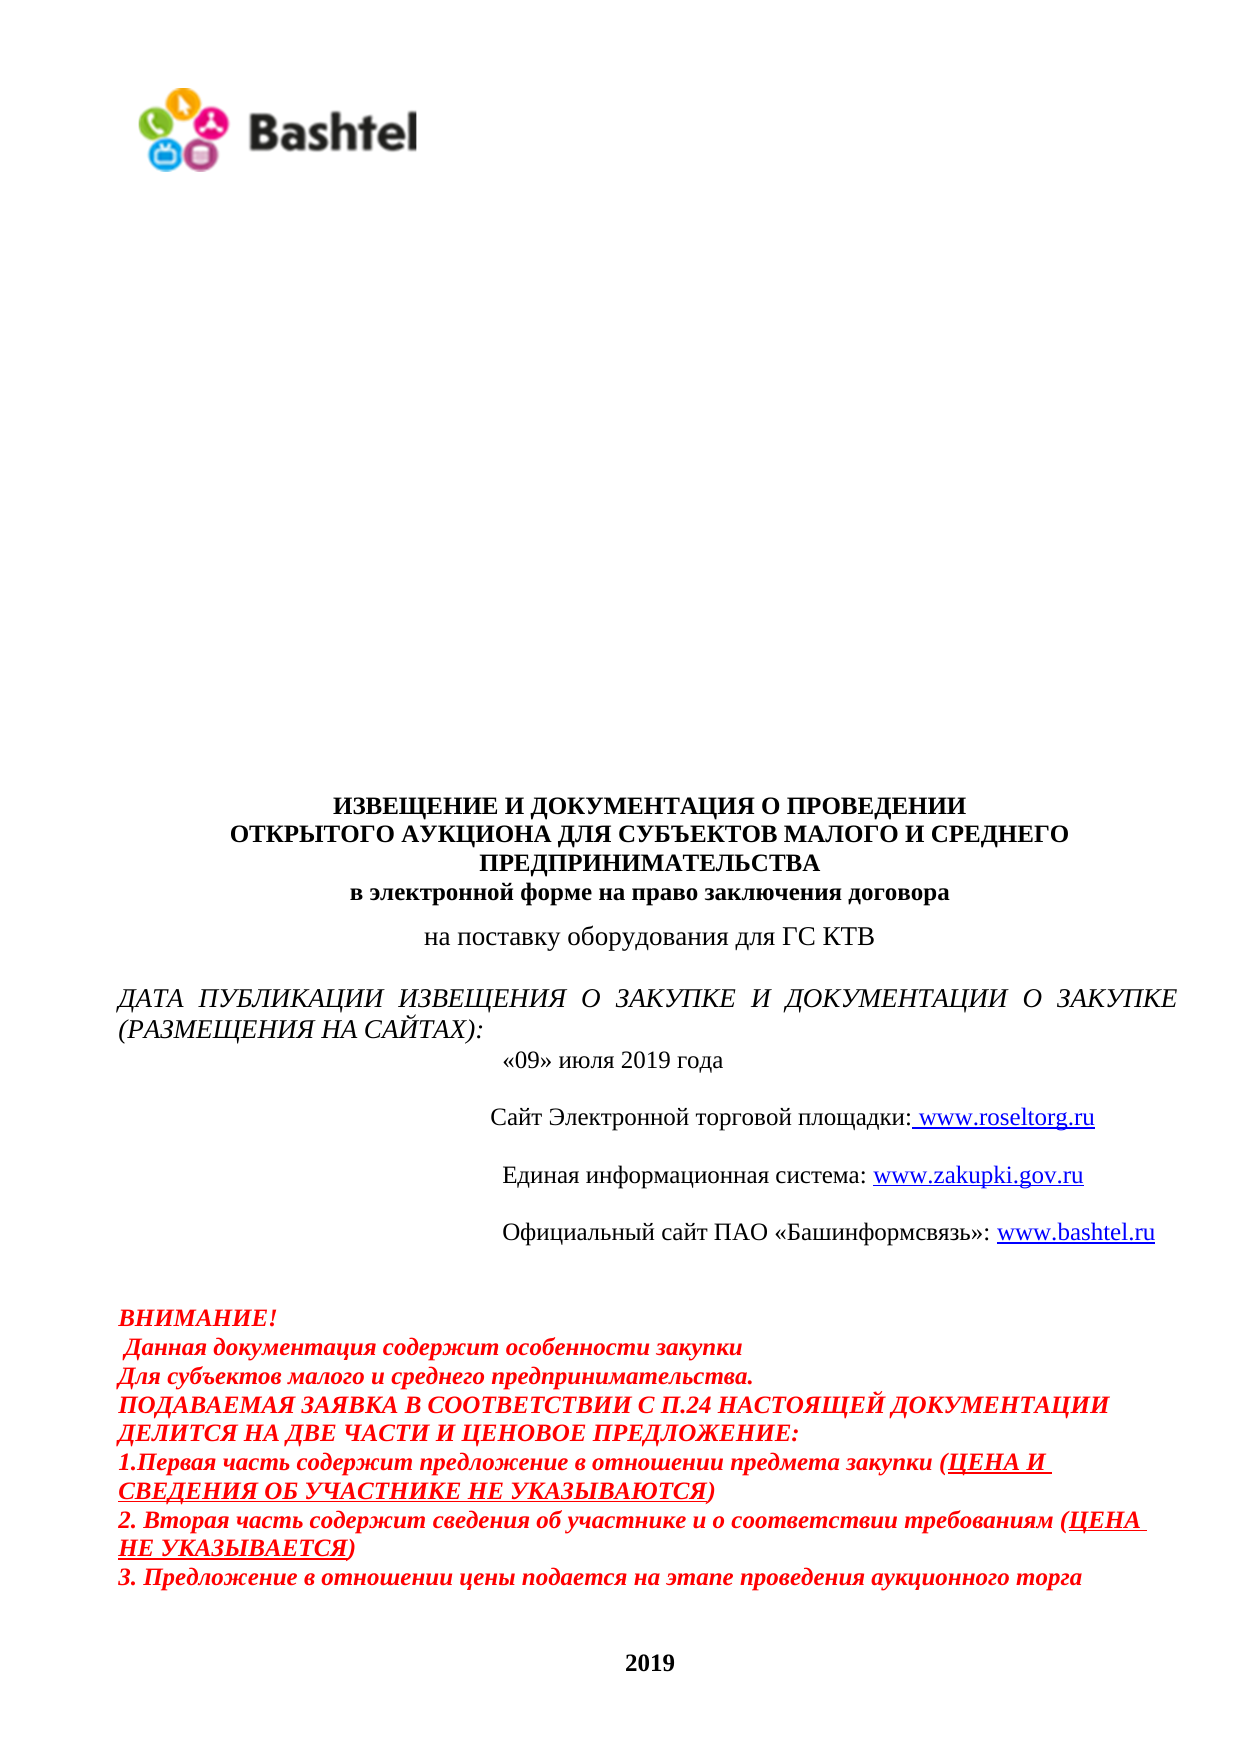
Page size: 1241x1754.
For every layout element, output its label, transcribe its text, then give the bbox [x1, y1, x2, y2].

text ПОДАВАЕМАЯ ЗАЯВКА В СООТВЕТСТВИИ С П.24 НАСТОЯЩЕЙ ДОКУМЕНТАЦИИ ДЕЛИТСЯ НА ДВЕ ЧАСТИ И ЦЕНОВОЕ ПРЕДЛОЖЕНИЕ: [118, 1390, 1181, 1447]
text на поставку оборудования для ГС КТВ [118, 920, 1181, 951]
picture [138, 88, 417, 172]
text 1.Первая часть содержит предложение в отношении предмета закупки (ЦЕНА И СВЕДЕНИЯ ОБ УЧАСТНИКЕ НЕ УКАЗЫВАЮТСЯ) [118, 1447, 1181, 1505]
text ИЗВЕЩЕНИЕ И ДОКУМЕНТАЦИЯ О ПРОВЕДЕНИИ [118, 791, 1181, 819]
text 3. Предложение в отношении цены подается на этапе проведения аукционного торга [118, 1562, 1181, 1591]
text ДАТА ПУБЛИКАЦИИ ИЗВЕЩЕНИЯ О ЗАКУПКЕ И ДОКУМЕНТАЦИИ О ЗАКУПКЕ (РАЗМЕЩЕНИЯ НА САЙТАХ): [118, 982, 1181, 1045]
text в электронной форме на право заключения договора [118, 877, 1181, 906]
text 2019 [118, 1648, 1181, 1677]
text Сайт Электронной торговой площадки: www.roseltorg.ru [490, 1102, 1181, 1131]
text ВНИМАНИЕ! [118, 1303, 1181, 1332]
text Единая информационная система: www.zakupki.gov.ru [502, 1160, 1181, 1188]
text Для субъектов малого и среднего предпринимательства. [118, 1361, 1181, 1390]
text Данная документация содержит особенности закупки [118, 1332, 1181, 1361]
text Официальный сайт ПАО «Башинформсвязь»: www.bashtel.ru [502, 1217, 1181, 1246]
text ОТКРЫТОГО АУКЦИОНА ДЛЯ СУБЪЕКТОВ МАЛОГО И СРЕДНЕГО ПРЕДПРИНИМАТЕЛЬСТВА [118, 819, 1181, 877]
text 2. Вторая часть содержит сведения об участнике и о соответствии требованиям (ЦЕНА НЕ УКАЗЫВАЕТСЯ) [118, 1505, 1181, 1562]
